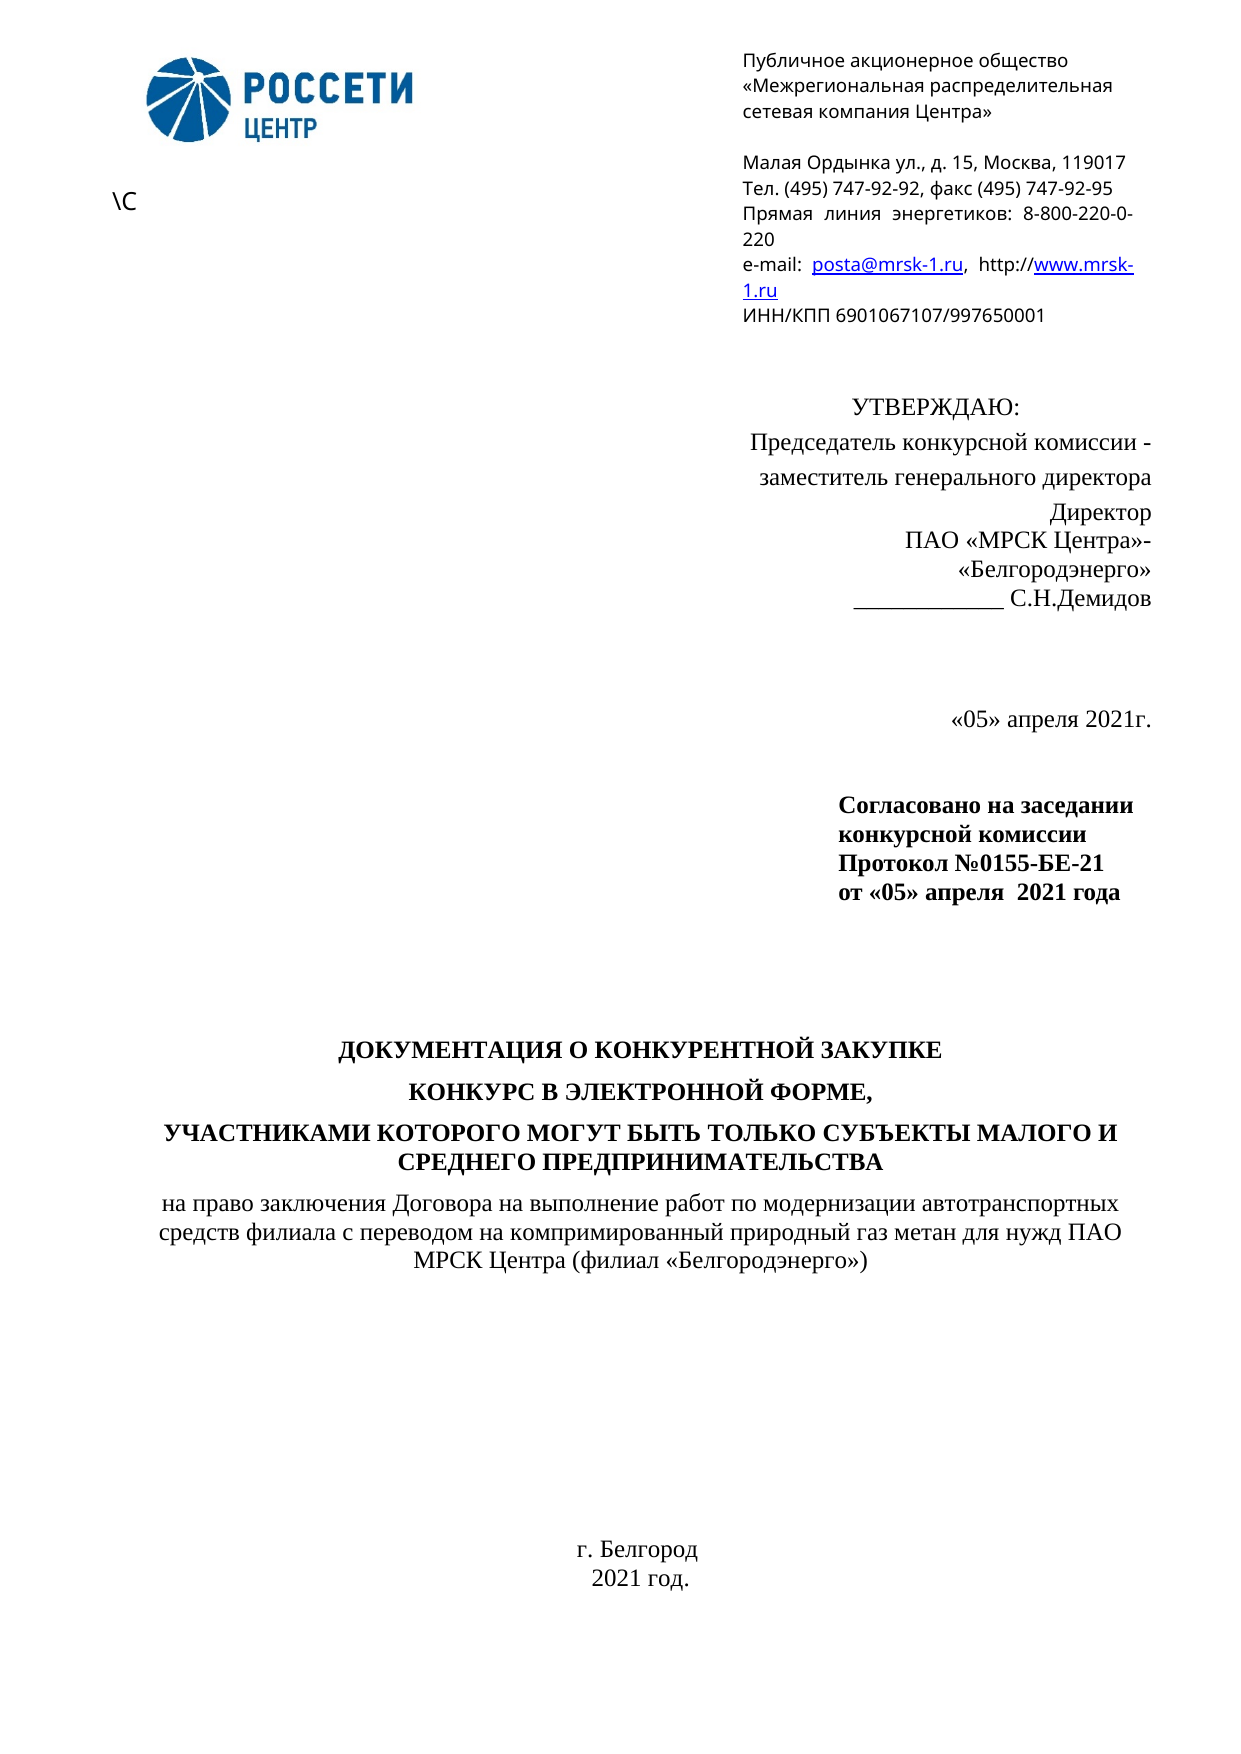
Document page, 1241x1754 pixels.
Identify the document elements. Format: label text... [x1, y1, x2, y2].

text КОНКУРС В ЭЛЕКТРОННОЙ ФОРМЕ, [129, 1077, 1151, 1106]
text «Белгородэнерго» [129, 554, 1151, 583]
text ПАО «МРСК Центра»- [129, 526, 1151, 554]
table_header Публичное акционерное общество «Межрегиональная распределительная сетевая компания Центра» Малая Ордынка ул., д. 15, Москва, 119017 Тел. (495) 747-92-92, факс (495) 747-92-95 Прямая линия энергетиков: 8-800-220-0-220 e-mail: posta@mrsk-1.ru, http://www.mrsk-1.ru ИНН/КПП 6901067107/997650001 [731, 47, 1145, 334]
text Протокол №0155-БЕ-21 [838, 848, 1151, 877]
text УЧАСТНИКАМИ КОТОРОГО МОГУТ БЫТЬ ТОЛЬКО СУБЪЕКТЫ МАЛОГО И СРЕДНЕГО ПРЕДПРИНИМАТЕЛЬСТВА [129, 1118, 1151, 1176]
text конкурсной комиссии [838, 819, 1151, 848]
text г. Белгород 2021 год. [129, 1534, 1151, 1592]
text Согласовано на заседании [838, 791, 1151, 819]
text от «05» апреля 2021 года [838, 877, 1151, 906]
text заместитель генерального директора [129, 462, 1151, 491]
text Председатель конкурсной комиссии - [129, 427, 1151, 456]
text на право заключения Договора на выполнение работ по модернизации автотранспортных средств филиала с переводом на компримированный природный газ метан для нужд ПАО МРСК Центра (филиал «Белгородэнерго») [129, 1188, 1151, 1274]
text ____________ С.Н.Демидов [129, 583, 1151, 612]
text УТВЕРЖДАЮ: [720, 392, 1151, 421]
text Директор [129, 497, 1151, 526]
text «05» апреля 2021г. [720, 704, 1151, 733]
table_header \С [141, 47, 731, 334]
text ДОКУМЕНТАЦИЯ О КОНКУРЕНТНОЙ ЗАКУПКЕ [129, 1036, 1151, 1064]
